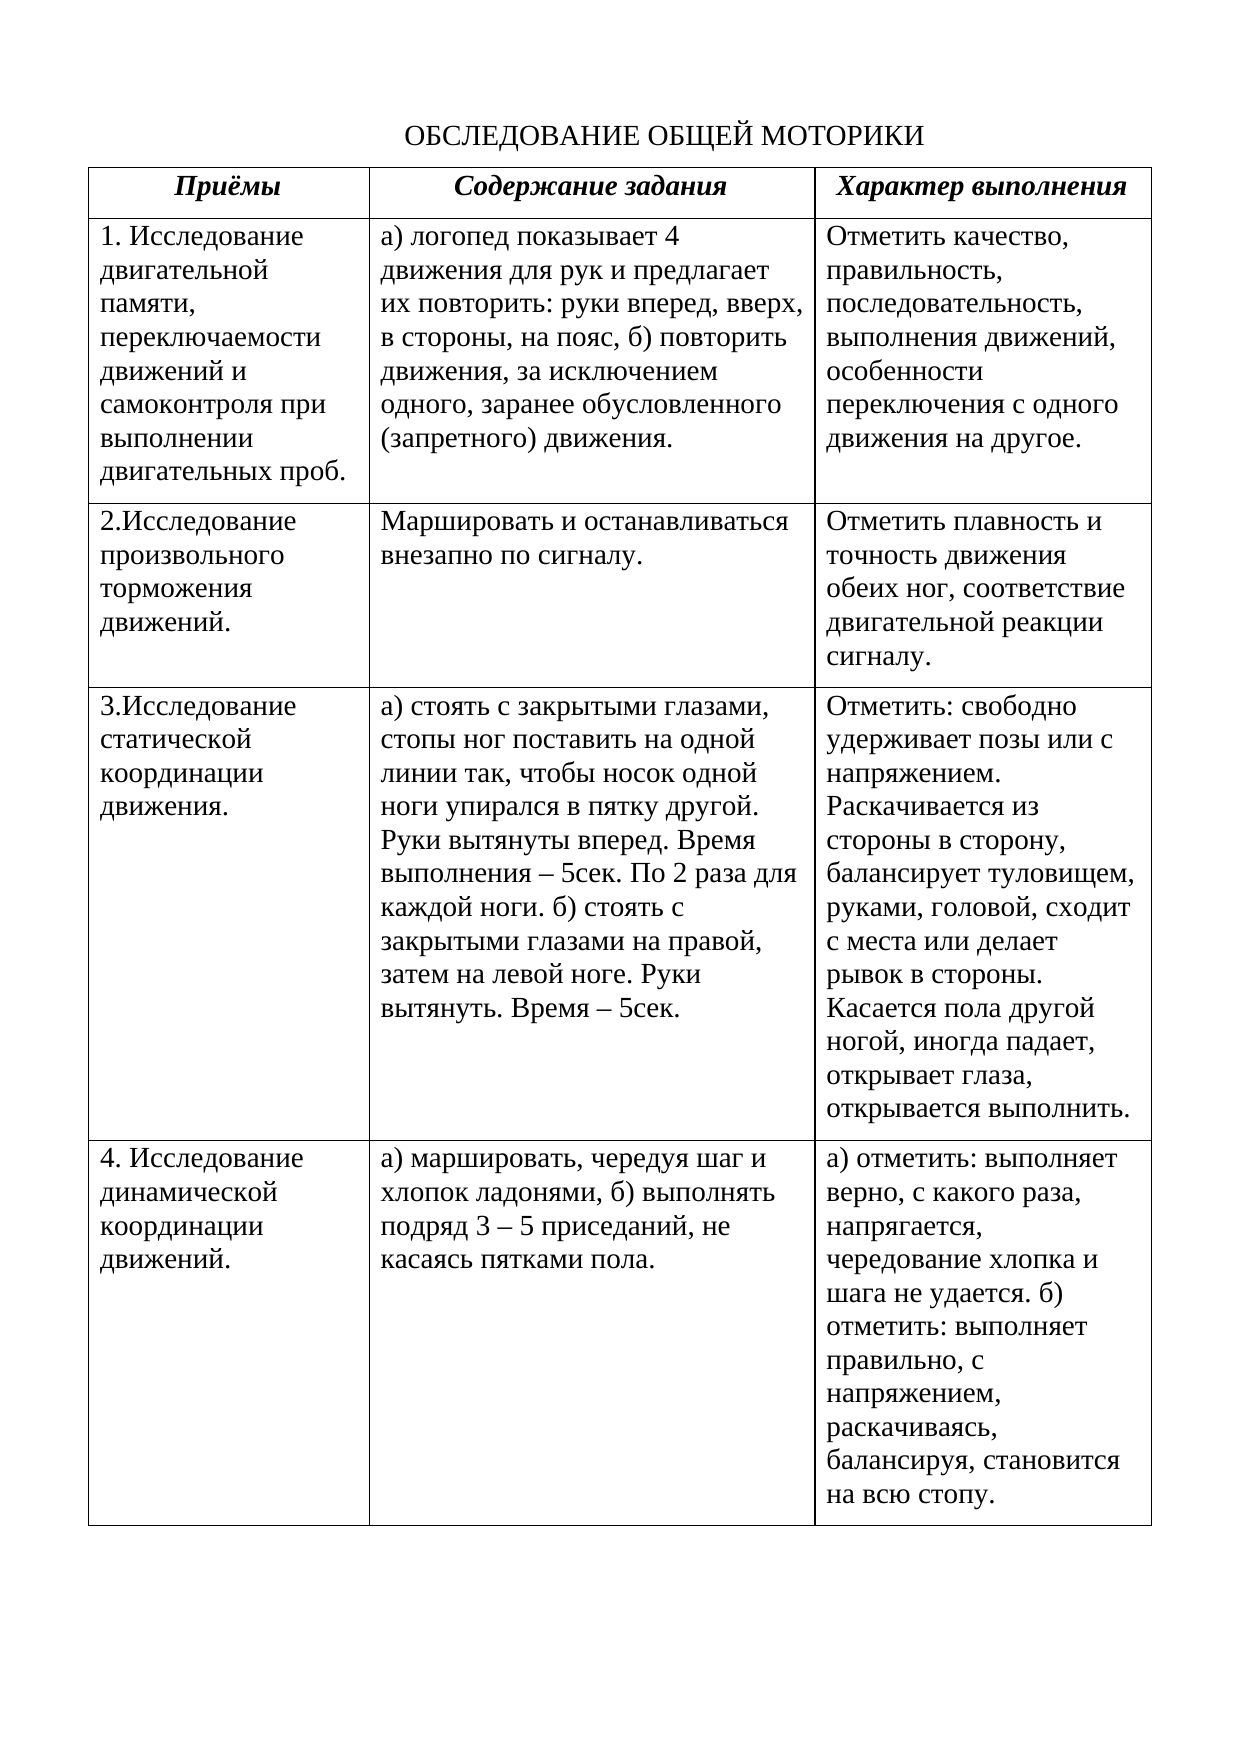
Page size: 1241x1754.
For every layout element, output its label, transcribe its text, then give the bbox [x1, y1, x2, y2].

table_cell Отметить плавность и точность движения обеих ног, соответствие двигательной реакции сигналу. [816, 504, 1151, 687]
table_cell Отметить качество, правильность, последовательность, выполнения движений, особенности переключения с одного движения на другое. [816, 219, 1151, 502]
table_header Содержание задания [370, 168, 814, 217]
table_cell 4. Исследование динамической координации движений. [89, 1141, 369, 1525]
table_header Приёмы [89, 168, 369, 217]
table_cell а) стоять с закрытыми глазами, стопы ног поставить на одной линии так, чтобы носок одной ноги упирался в пятку другой. Руки вытянуты вперед. Время выполнения – 5сек. По 2 раза для каждой ноги. б) стоять с закрытыми глазами на правой, затем на левой ноге. Руки вытянуть. Время – 5сек. [370, 688, 814, 1139]
table_cell а) маршировать, чередуя шаг и хлопок ладонями, б) выполнять подряд 3 – 5 приседаний, не касаясь пятками пола. [370, 1141, 814, 1525]
table_cell а) отметить: выполняет верно, с какого раза, напрягается, чередование хлопка и шага не удается. б) отметить: выполняет правильно, с напряжением, раскачиваясь, балансируя, становится на всю стопу. [816, 1141, 1151, 1525]
table_cell Отметить: свободно удерживает позы или с напряжением. Раскачивается из стороны в сторону, балансирует туловищем, руками, головой, сходит с места или делает рывок в стороны. Касается пола другой ногой, иногда падает, открывает глаза, открывается выполнить. [816, 688, 1151, 1139]
table_cell а) логопед показывает 4 движения для рук и предлагает их повторить: руки вперед, вверх, в стороны, на пояс, б) повторить движения, за исключением одного, заранее обусловленного (запретного) движения. [370, 219, 814, 502]
table_cell Маршировать и останавливаться внезапно по сигналу. [370, 504, 814, 687]
table_cell 2.Исследование произвольного торможения движений. [89, 504, 369, 687]
text ОБСЛЕДОВАНИЕ ОБЩЕЙ МОТОРИКИ [177, 118, 1152, 152]
table_cell 3.Исследование статической координации движения. [89, 688, 369, 1139]
table_header Характер выполнения [816, 168, 1151, 217]
table_cell 1. Исследование двигательной памяти, переключаемости движений и самоконтроля при выполнении двигательных проб. [89, 219, 369, 502]
